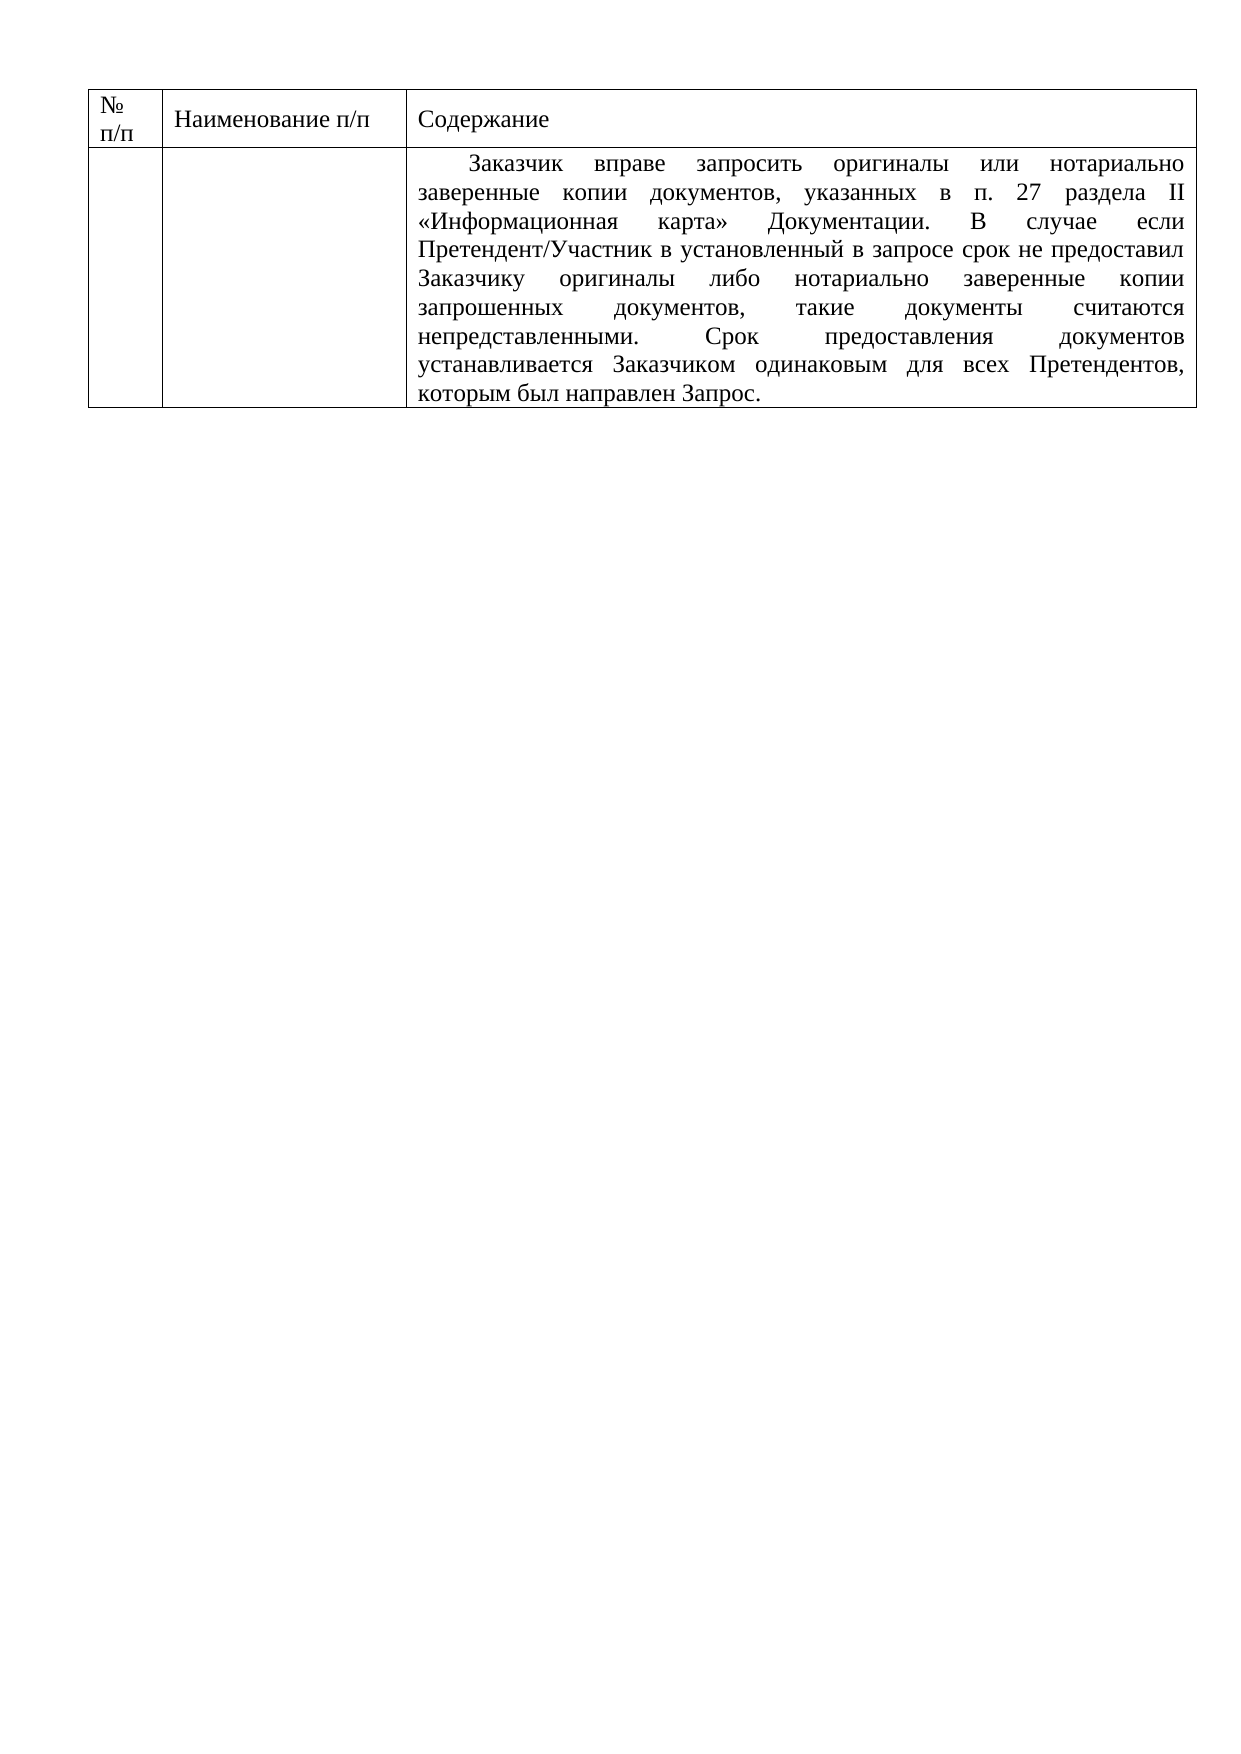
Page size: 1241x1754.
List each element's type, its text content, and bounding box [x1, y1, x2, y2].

table_header № п/п [89, 90, 162, 147]
table_header Содержание [407, 90, 1196, 147]
table_cell [89, 148, 162, 407]
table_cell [163, 148, 406, 407]
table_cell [407, 148, 1196, 407]
table_header Наименование п/п [163, 90, 406, 147]
